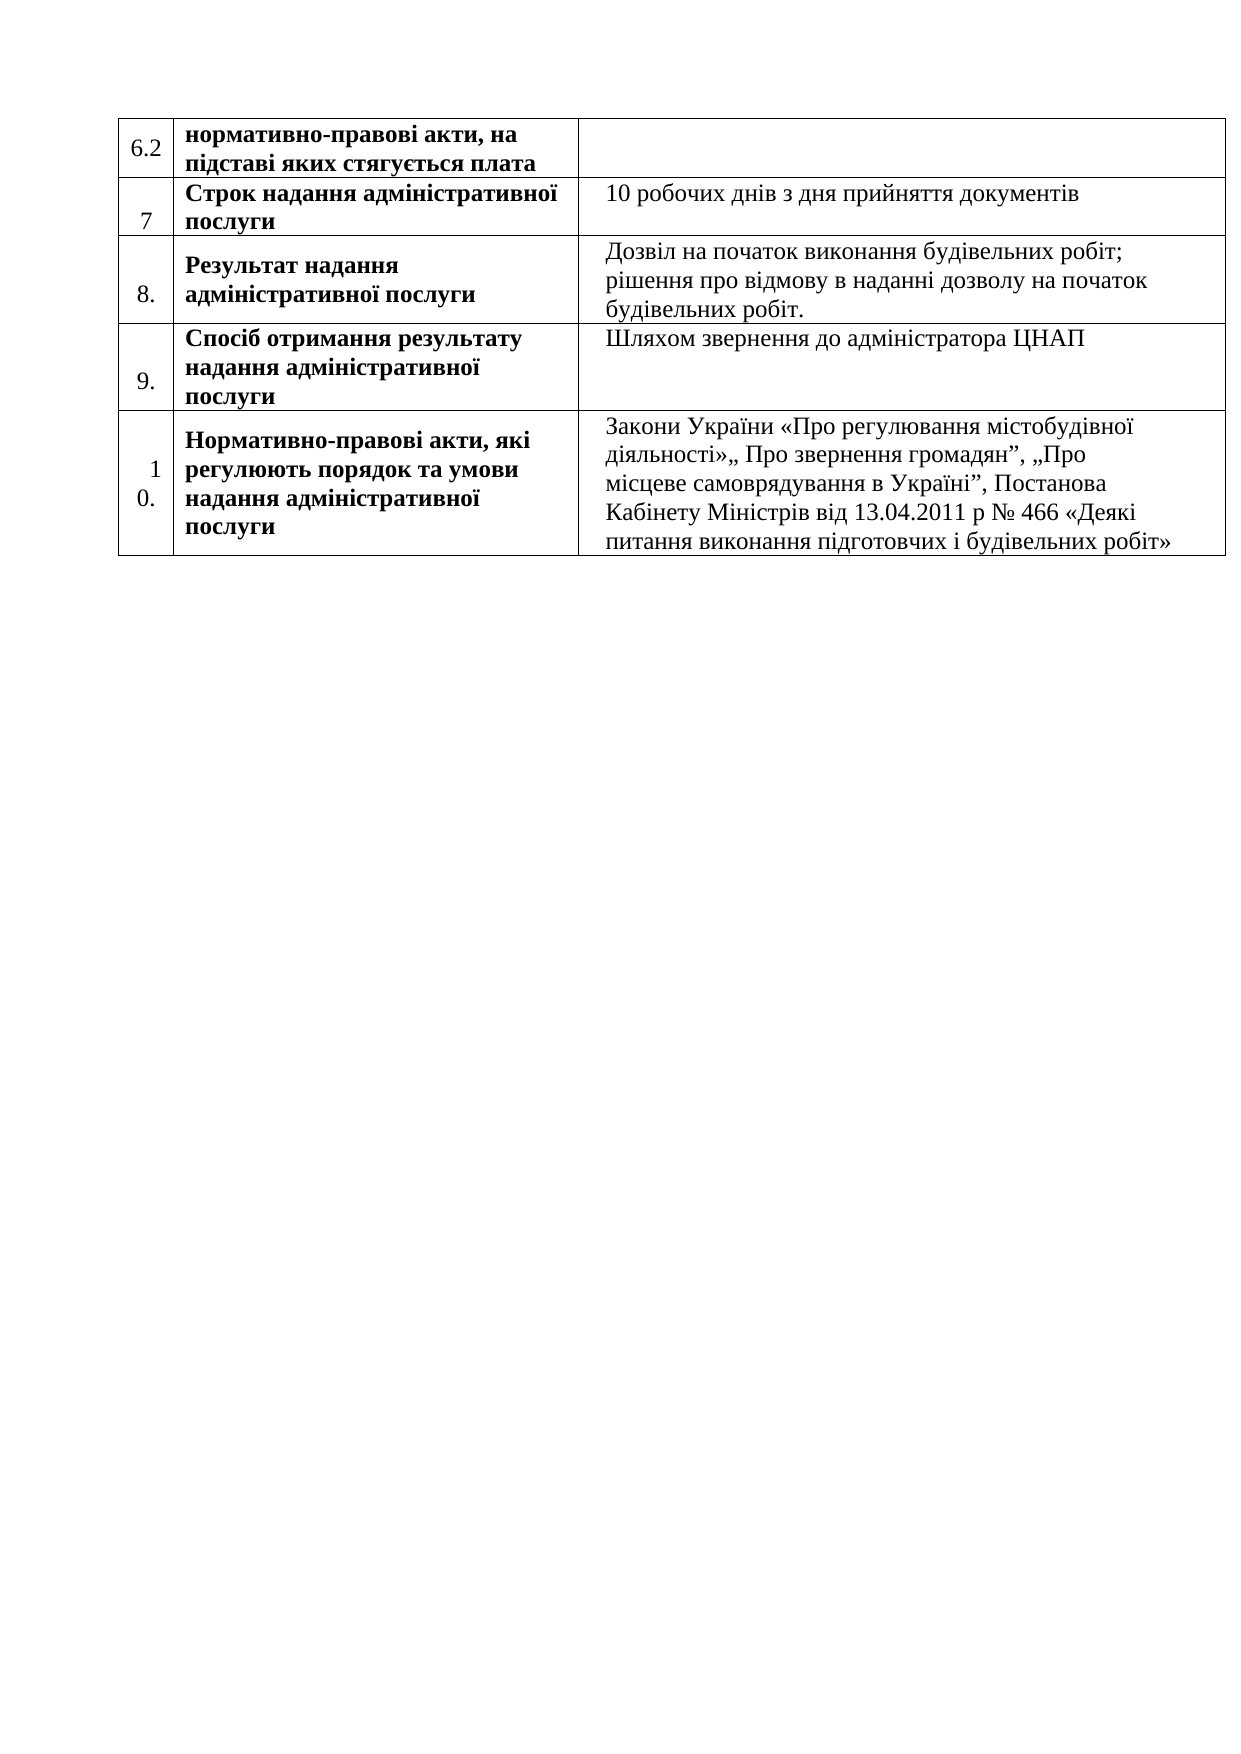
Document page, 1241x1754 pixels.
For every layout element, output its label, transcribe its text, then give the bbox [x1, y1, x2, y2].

table_cell 8. [119, 236, 173, 322]
table_cell Нормативно-правові акти, які регулюють порядок та умови надання адміністративної послуги [174, 411, 578, 554]
table_cell [579, 119, 1225, 177]
table_cell Шляхом звернення до адміністратора ЦНАП [579, 324, 1225, 410]
table_cell Результат надання адміністративної послуги [174, 236, 578, 322]
table_cell Дозвіл на початок виконання будівельних робіт; рішення про відмову в наданні дозволу на початок будівельних робіт. [579, 236, 1225, 322]
table_cell 10 робочих днів з дня прийняття документів [579, 178, 1225, 235]
table_cell 7 [119, 178, 173, 235]
table_cell 6.2 [119, 119, 173, 177]
table_cell нормативно-правові акти, на підставі яких стягується плата [174, 119, 578, 177]
table_cell 9. [119, 324, 173, 410]
table_cell Строк надання адміністративної послуги [174, 178, 578, 235]
table_cell Закони України «Про регулювання містобудівної діяльності»„ Про звернення громадян”, „Про місцеве самоврядування в Україні”, Постанова Кабінету Міністрів від 13.04.2011 р № 466 «Деякі питання виконання підготовчих і будівельних робіт» [579, 411, 1225, 554]
table_cell Спосіб отримання результату надання адміністративної послуги [174, 324, 578, 410]
table_cell 10. [119, 411, 173, 554]
